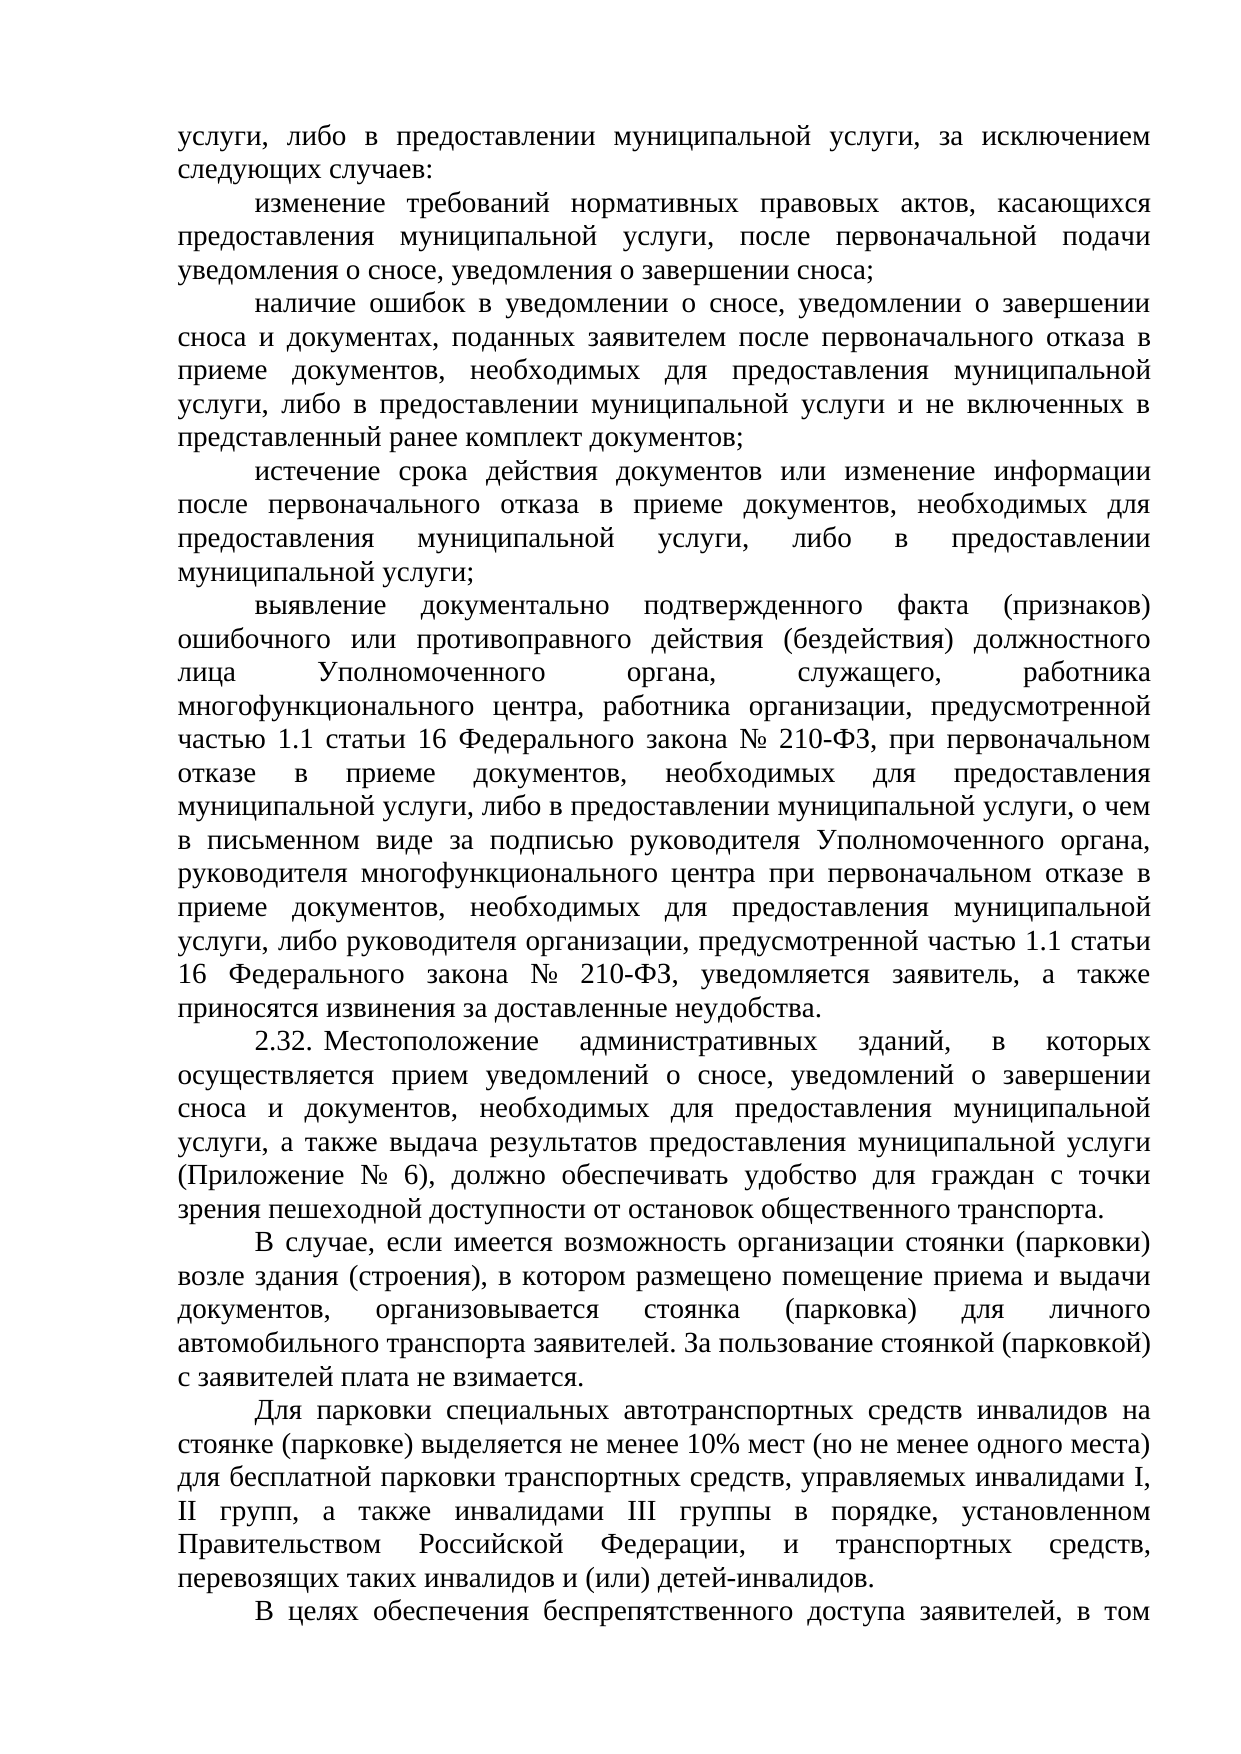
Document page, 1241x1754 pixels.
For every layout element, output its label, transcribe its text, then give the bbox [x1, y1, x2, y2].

text выявление документально подтвержденного факта (признаков) ошибочного или противоправного действия (бездействия) должностного лица Уполномоченного органа, служащего, работника многофункционального центра, работника организации, предусмотренной частью 1.1 статьи 16 Федерального закона № 210-ФЗ, при первоначальном отказе в приеме документов, необходимых для предоставления муниципальной услуги, либо в предоставлении муниципальной услуги, о чем в письменном виде за подписью руководителя Уполномоченного органа, руководителя многофункционального центра при первоначальном отказе в приеме документов, необходимых для предоставления муниципальной услуги, либо руководителя организации, предусмотренной частью 1.1 статьи 16 Федерального закона № 210-ФЗ, уведомляется заявитель, а также приносятся извинения за доставленные неудобства. [177, 588, 1152, 1024]
text наличие ошибок в уведомлении о сносе, уведомлении о завершении сноса и документах, поданных заявителем после первоначального отказа в приеме документов, необходимых для предоставления муниципальной услуги, либо в предоставлении муниципальной услуги и не включенных в представленный ранее комплект документов; [177, 286, 1152, 453]
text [177, 118, 1152, 185]
text В случае, если имеется возможность организации стоянки (парковки) возле здания (строения), в котором размещено помещение приема и выдачи документов, организовывается стоянка (парковка) для личного автомобильного транспорта заявителей. За пользование стоянкой (парковкой) с заявителей плата не взимается. [177, 1225, 1152, 1393]
list Местоположение административных зданий, в которых осуществляется прием уведомлений о сносе, уведомлений о завершении сноса и документов, необходимых для предоставления муниципальной услуги, а также выдача результатов предоставления муниципальной услуги (Приложение № 6), должно обеспечивать удобство для граждан с точки зрения пешеходной доступности от остановок общественного транспорта. [177, 1024, 1152, 1225]
text изменение требований нормативных правовых актов, касающихся предоставления муниципальной услуги, после первоначальной подачи уведомления о сносе, уведомления о завершении сноса; [177, 185, 1152, 286]
text Для парковки специальных автотранспортных средств инвалидов на стоянке (парковке) выделяется не менее 10% мест (но не менее одного места) для бесплатной парковки транспортных средств, управляемых инвалидами I, II групп, а также инвалидами III группы в порядке, установленном Правительством Российской Федерации, и транспортных средств, перевозящих таких инвалидов и (или) детей-инвалидов. [177, 1393, 1152, 1594]
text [177, 1594, 1152, 1627]
text истечение срока действия документов или изменение информации после первоначального отказа в приеме документов, необходимых для предоставления муниципальной услуги, либо в предоставлении муниципальной услуги; [177, 453, 1152, 588]
